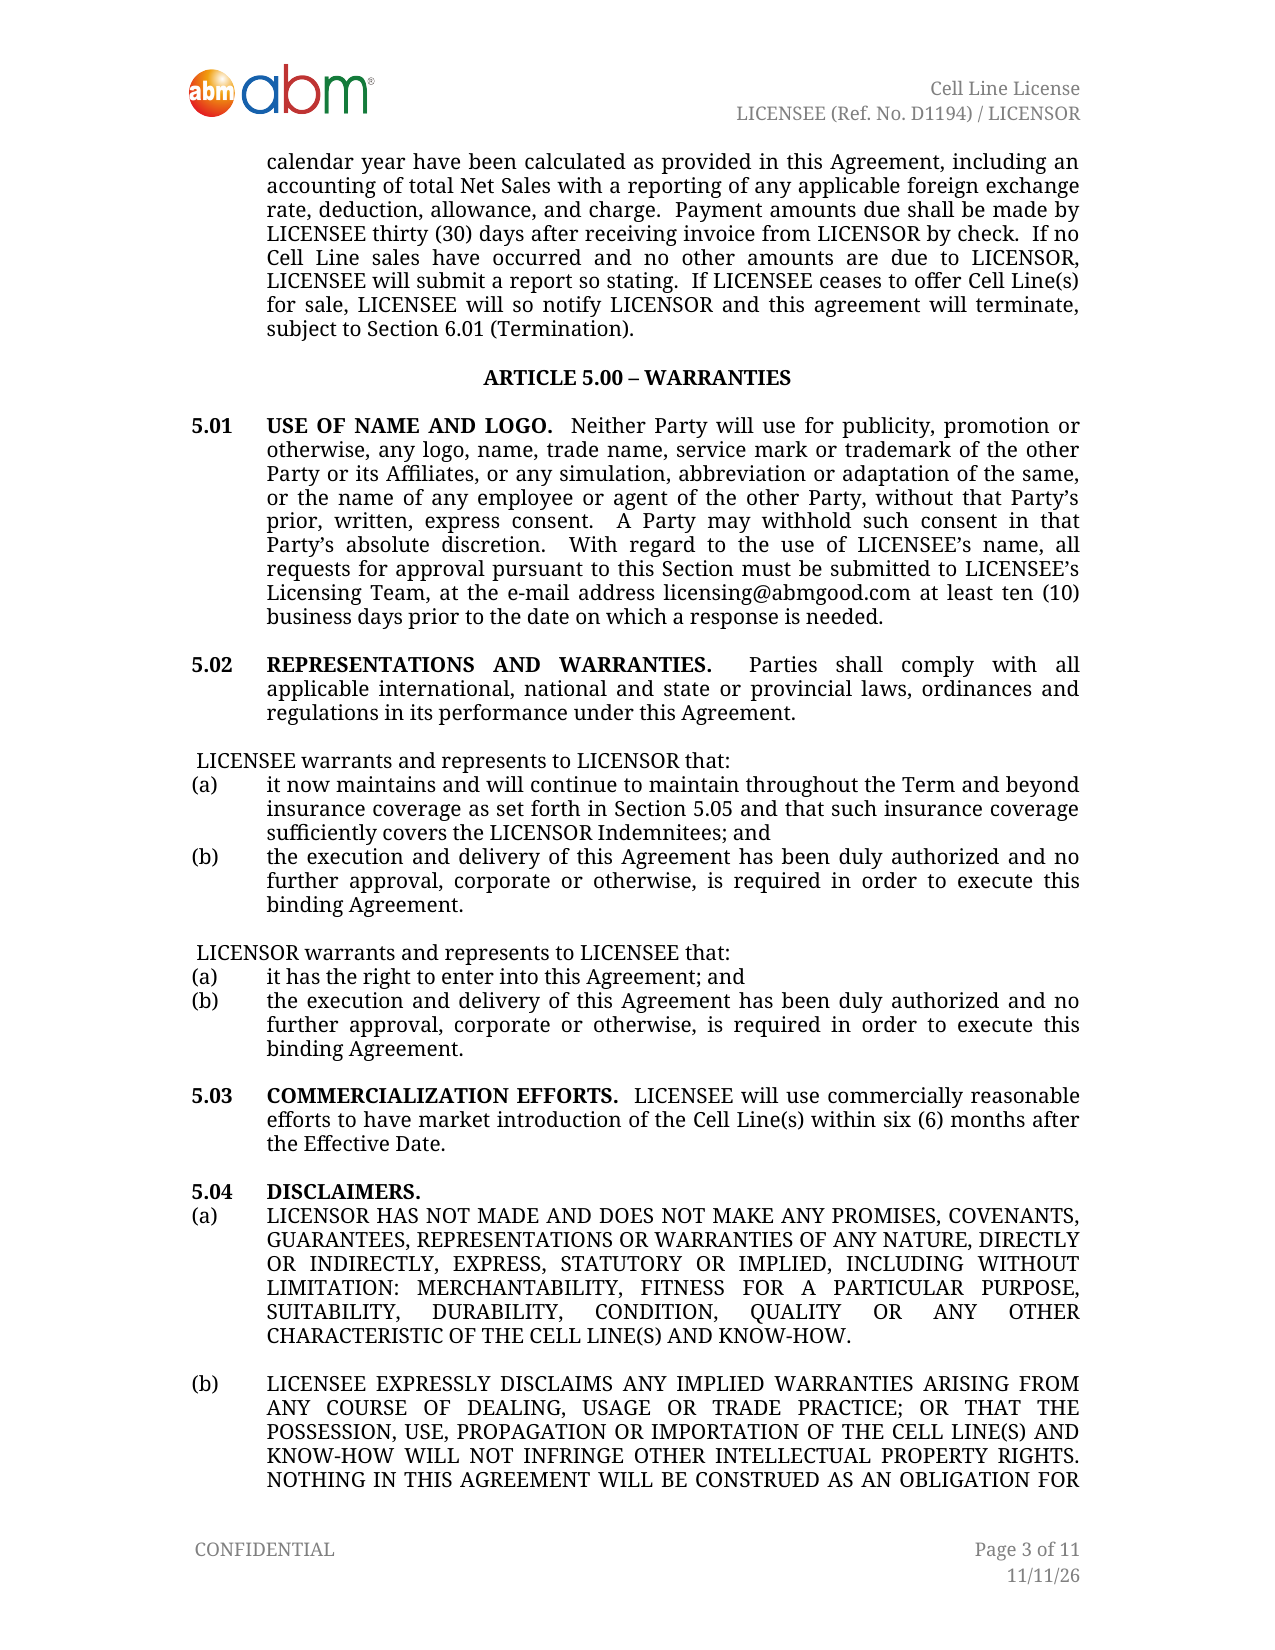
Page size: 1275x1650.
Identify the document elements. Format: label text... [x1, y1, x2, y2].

text LICENSOR warrants and represents to LICENSEE that: [194, 941, 1081, 965]
text 5.04 DISCLAIMERS. [191, 1181, 1081, 1204]
list LICENSOR HAS NOT MADE AND DOES NOT MAKE ANY PROMISES, COVENANTS, GUARANTEES, REPRESENTATIONS OR WARRANTIES OF ANY NATURE, DIRECTLY OR INDIRECTLY, EXPRESS, STATUTORY OR IMPLIED, INCLUDING WITHOUT LIMITATION: MERCHANTABILITY, FITNESS FOR A PARTICULAR PURPOSE, SUITABILITY, DURABILITY, CONDITION, QUALITY OR ANY OTHER CHARACTERISTIC OF THE CELL LINE(S) AND KNOW-HOW. [191, 1204, 1081, 1348]
list the execution and delivery of this Agreement has been duly authorized and no further approval, corporate or otherwise, is required in order to execute this binding Agreement. [191, 989, 1081, 1061]
list the execution and delivery of this Agreement has been duly authorized and no further approval, corporate or otherwise, is required in order to execute this binding Agreement. [191, 845, 1081, 917]
text 5.02 REPRESENTATIONS AND WARRANTIES. Parties shall comply with all applicable international, national and state or provincial laws, ordinances and regulations in its performance under this Agreement. [191, 653, 1081, 725]
text 5.01 USE OF NAME AND LOGO. Neither Party will use for publicity, promotion or otherwise, any logo, name, trade name, service mark or trademark of the other Party or its Affiliates, or any simulation, abbreviation or adaptation of the same, or the name of any employee or agent of the other Party, without that Party’s prior, written, express consent. A Party may withhold such consent in that Party’s absolute discretion. With regard to the use of LICENSEE’s name, all requests for approval pursuant to this Section must be submitted to LICENSEE’s Licensing Team, at the e-mail address licensing@abmgood.com at least ten (10) business days prior to the date on which a response is needed. [191, 414, 1081, 629]
list it now maintains and will continue to maintain throughout the Term and beyond insurance coverage as set forth in Section 5.05 and that such insurance coverage sufficiently covers the LICENSOR Indemnitees; and [191, 773, 1081, 845]
text LICENSEE warrants and represents to LICENSOR that: [194, 749, 1081, 773]
picture [187, 61, 376, 120]
list it has the right to enter into this Agreement; and [191, 965, 1081, 989]
text 5.03 COMMERCIALIZATION EFFORTS. LICENSEE will use commercially reasonable efforts to have market introduction of the Cell Line(s) within six (6) months after the Effective Date. [191, 1085, 1081, 1157]
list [191, 150, 1081, 342]
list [191, 1372, 1081, 1492]
text ARTICLE 5.00 – WARRANTIES [194, 366, 1080, 390]
